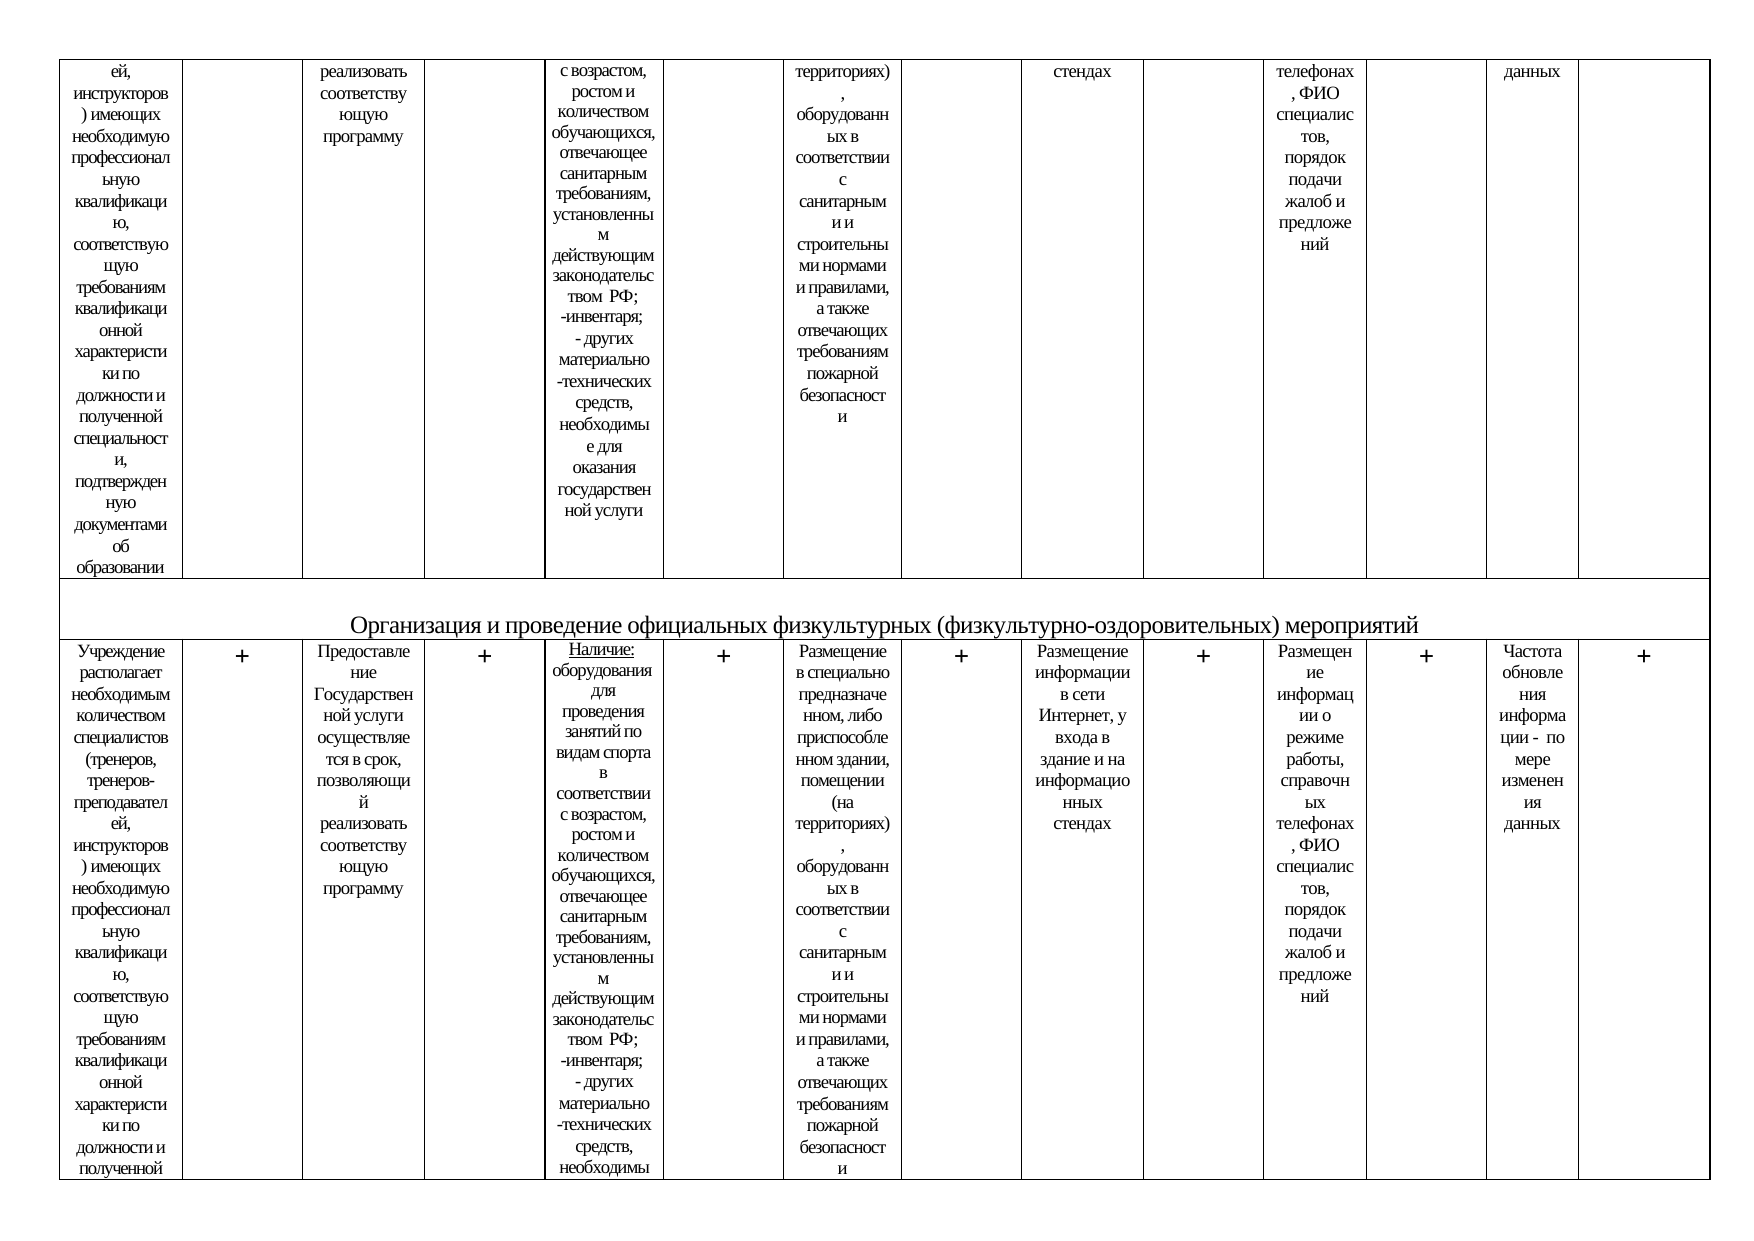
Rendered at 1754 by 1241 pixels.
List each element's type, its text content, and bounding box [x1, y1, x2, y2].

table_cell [784, 60, 901, 578]
table_cell + [1144, 60, 1263, 578]
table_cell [546, 60, 663, 578]
table_cell + [1367, 640, 1486, 1179]
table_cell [1022, 60, 1143, 578]
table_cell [1487, 640, 1578, 1179]
table_cell + [902, 640, 1021, 1179]
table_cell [1264, 60, 1366, 578]
table_cell + [902, 60, 1021, 578]
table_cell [1022, 640, 1143, 1179]
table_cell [1487, 60, 1578, 578]
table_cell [1264, 640, 1366, 1179]
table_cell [784, 640, 901, 1179]
table_cell + [1367, 60, 1486, 578]
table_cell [303, 60, 424, 578]
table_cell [60, 640, 182, 1179]
table_cell + [425, 640, 544, 1179]
table_cell + [1579, 60, 1709, 578]
table_cell + [1579, 640, 1709, 1179]
table_cell + [664, 640, 783, 1179]
table_cell + [425, 60, 544, 578]
table_cell Организация и проведение официальных физкультурных (физкультурно-оздоровительных) мероприятий [60, 579, 1709, 638]
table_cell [546, 640, 663, 1179]
table_cell + [183, 60, 302, 578]
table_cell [60, 60, 182, 578]
table_cell + [664, 60, 783, 578]
table_cell + [1144, 640, 1263, 1179]
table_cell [303, 640, 424, 1179]
table_cell + [183, 640, 302, 1179]
